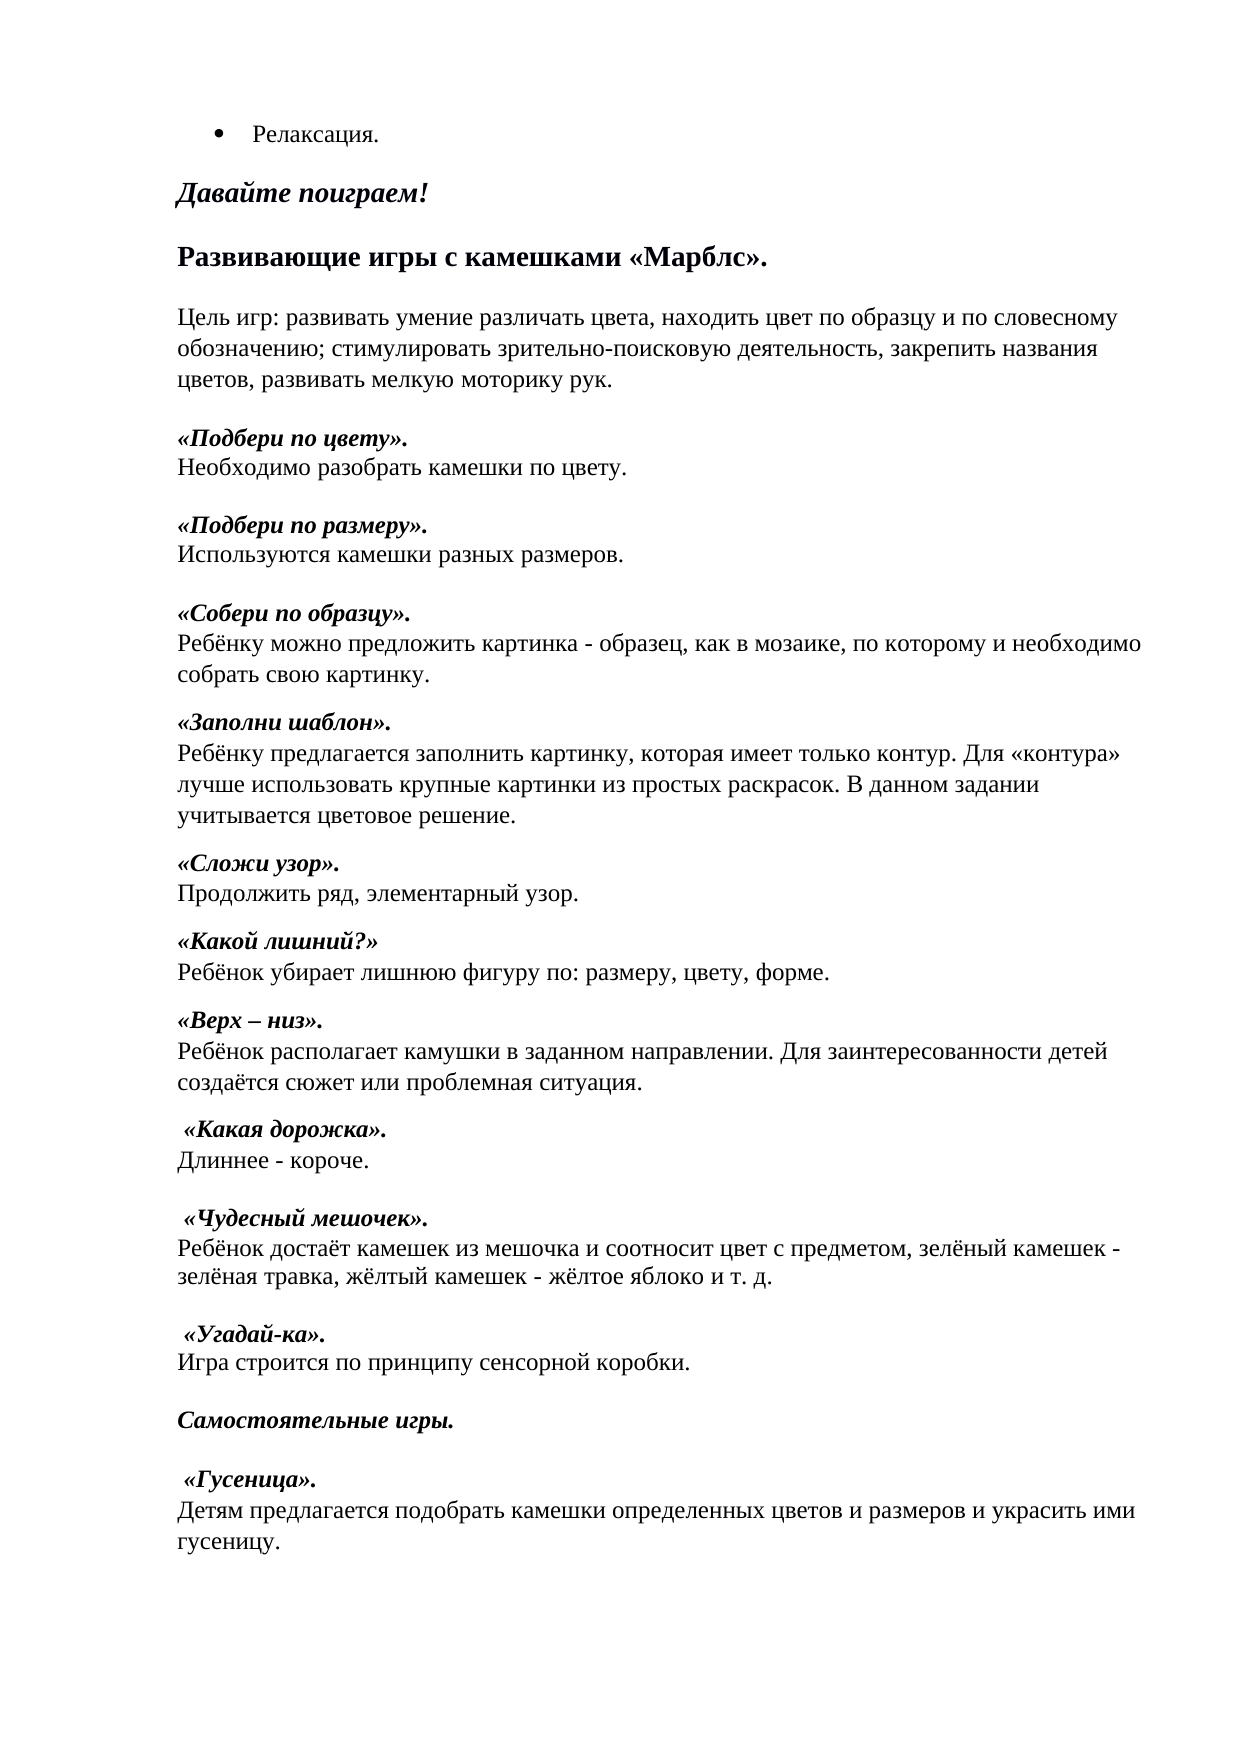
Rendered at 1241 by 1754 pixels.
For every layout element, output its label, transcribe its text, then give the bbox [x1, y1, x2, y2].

text Продолжить ряд, элементарный узор. [177, 878, 1163, 907]
text «Гусеница». [183, 1464, 1163, 1493]
subtitle «Подбери по цвету». [177, 424, 1163, 453]
text Детям предлагается подобрать камешки определенных цветов и размеров и украсить ими гусеницу. [177, 1495, 1138, 1555]
text Ребёнок достаёт камешек из мешочка и соотносит цвет с предметом, зелёный камешек - зелёная травка, жёлтый камешек - жёлтое яблоко и т. д. [177, 1233, 1122, 1290]
text Используются камешки разных размеров. [177, 539, 1163, 568]
subtitle «Заполни шаблон». [177, 707, 1163, 735]
subtitle «Угадай-ка». [183, 1319, 1163, 1348]
subtitle Самостоятельные игры. [177, 1406, 1163, 1434]
subtitle «Собери по образцу». [177, 598, 1163, 627]
text Давайте поиграем! [177, 176, 1163, 209]
list Релаксация. [214, 119, 1163, 147]
subtitle «Какой лишний?» [177, 926, 1163, 955]
subtitle «Верх – низ». [177, 1005, 1163, 1034]
text Игра строится по принципу сенсорной коробки. [177, 1348, 1163, 1377]
text Длиннее - короче. [177, 1145, 1163, 1174]
text Ребёнку можно предложить картинка - образец, как в мозаике, по которому и необходимо собрать свою картинку. [177, 628, 1143, 688]
subtitle «Подбери по размеру». [177, 510, 1163, 539]
text Ребёнок располагает камушки в заданном направлении. Для заинтересованности детей создаётся сюжет или проблемная ситуация. [177, 1036, 1163, 1096]
text Цель игр: развивать умение различать цвета, находить цвет по образцу и по словесному обозначению; стимулировать зрительно-поисковую деятельность, закрепить названия цветов, развивать мелкую моторику рук. [177, 302, 1120, 393]
subtitle «Сложи узор». [177, 848, 1163, 877]
text Ребёнку предлагается заполнить картинку, которая имеет только контур. Для «контура» лучше использовать крупные картинки из простых раскрасок. В данном задании учитывается цветовое решение. [177, 738, 1123, 829]
subtitle Развивающие игры с камешками «Марблс». [177, 239, 1163, 272]
text Необходимо разобрать камешки по цвету. [177, 453, 1163, 481]
text Ребёнок убирает лишнюю фигуру по: размеру, цвету, форме. [177, 957, 1163, 986]
subtitle «Чудесный мешочек». [183, 1203, 1163, 1232]
subtitle «Какая дорожка». [183, 1114, 1163, 1143]
